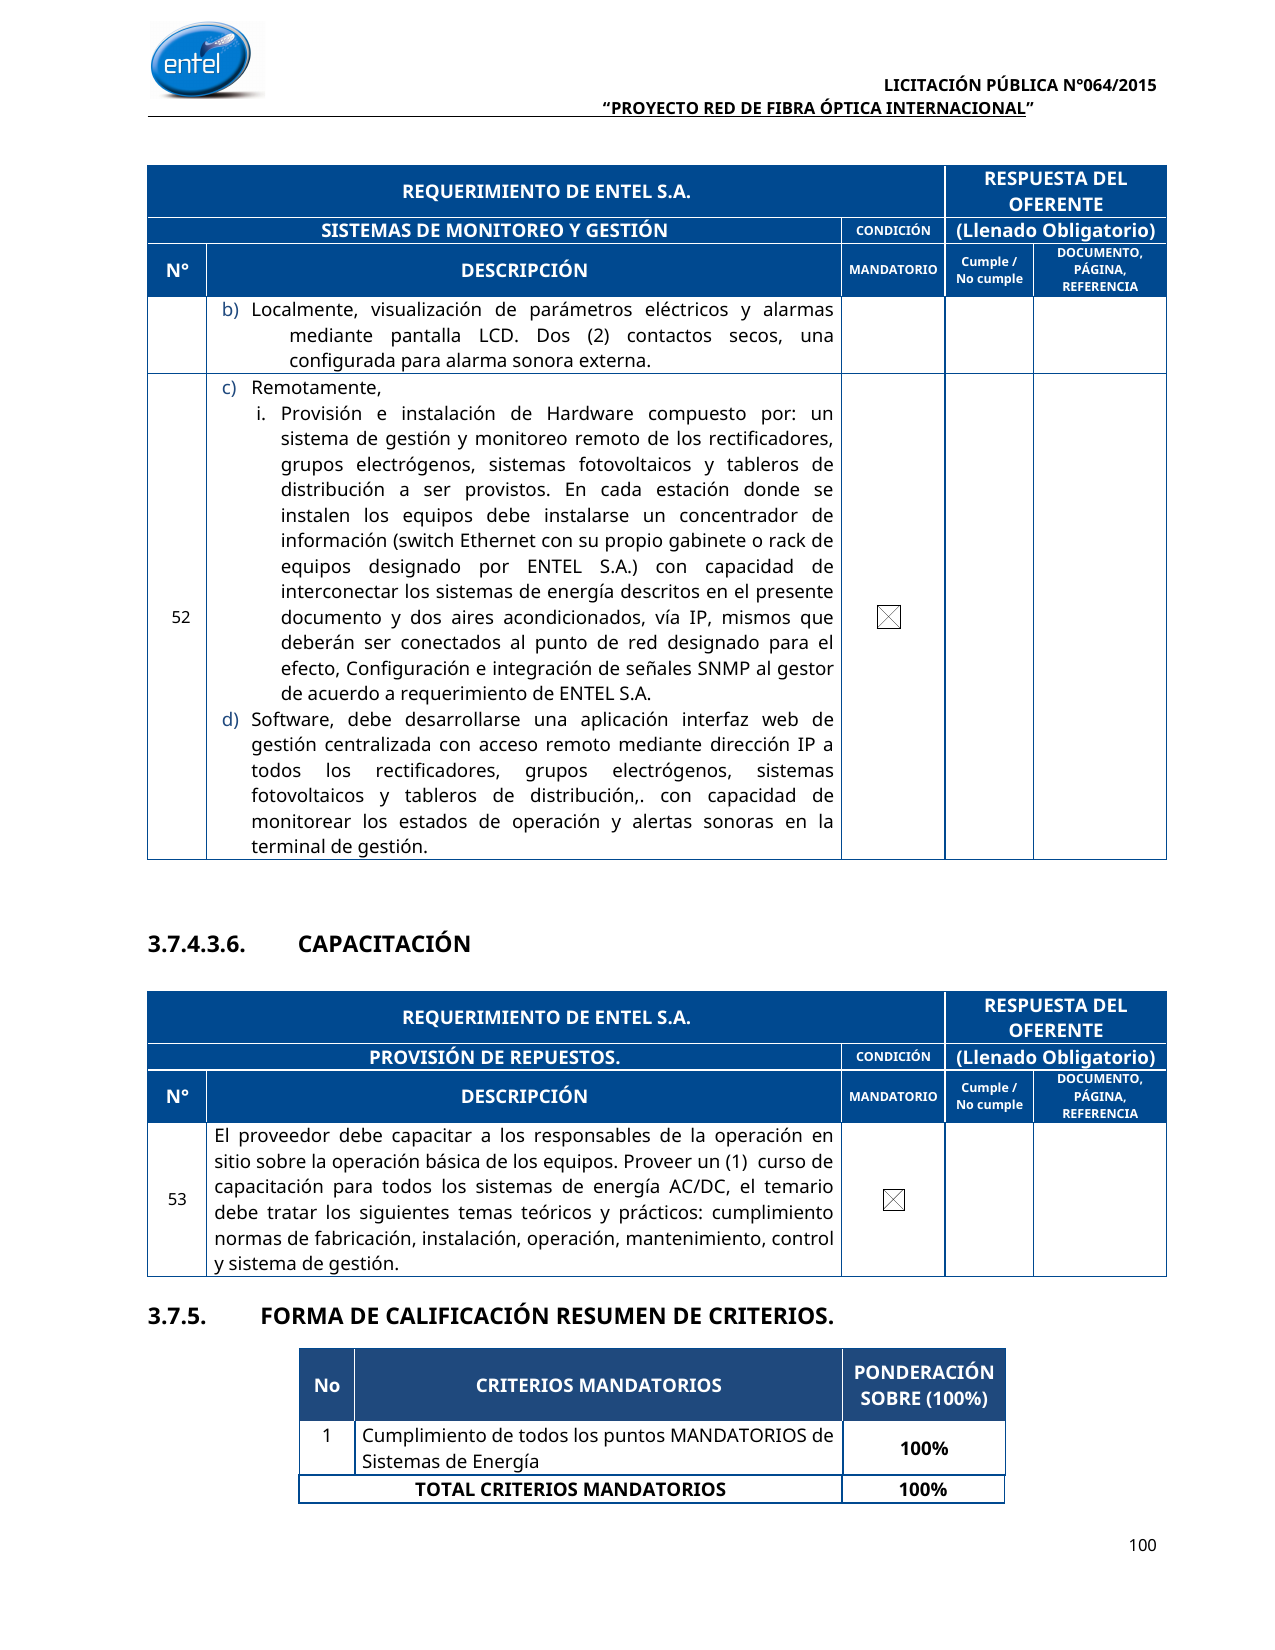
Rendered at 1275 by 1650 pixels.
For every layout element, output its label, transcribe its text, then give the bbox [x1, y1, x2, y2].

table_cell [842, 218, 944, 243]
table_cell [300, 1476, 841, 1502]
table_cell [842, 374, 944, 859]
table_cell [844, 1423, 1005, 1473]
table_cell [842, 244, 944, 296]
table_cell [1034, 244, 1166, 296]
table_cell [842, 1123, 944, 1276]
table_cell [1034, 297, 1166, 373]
picture [150, 21, 266, 99]
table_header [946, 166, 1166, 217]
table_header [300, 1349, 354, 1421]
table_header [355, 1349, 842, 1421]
list FORMA DE CALIFICACIÓN RESUMEN DE CRITERIOS. [148, 1300, 1157, 1331]
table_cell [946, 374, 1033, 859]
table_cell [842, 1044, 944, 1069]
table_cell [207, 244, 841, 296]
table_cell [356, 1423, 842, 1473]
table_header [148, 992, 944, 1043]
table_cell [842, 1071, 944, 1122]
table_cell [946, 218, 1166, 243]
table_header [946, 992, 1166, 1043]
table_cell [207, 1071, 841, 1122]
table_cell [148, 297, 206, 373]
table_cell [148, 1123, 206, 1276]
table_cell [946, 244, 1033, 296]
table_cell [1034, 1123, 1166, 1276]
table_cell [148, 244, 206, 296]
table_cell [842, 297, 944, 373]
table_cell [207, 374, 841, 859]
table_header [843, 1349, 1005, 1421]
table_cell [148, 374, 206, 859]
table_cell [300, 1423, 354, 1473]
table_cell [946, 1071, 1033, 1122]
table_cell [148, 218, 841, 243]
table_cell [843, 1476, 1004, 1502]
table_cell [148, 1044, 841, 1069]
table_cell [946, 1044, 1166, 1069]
list CAPACITACIÓN [148, 928, 1157, 959]
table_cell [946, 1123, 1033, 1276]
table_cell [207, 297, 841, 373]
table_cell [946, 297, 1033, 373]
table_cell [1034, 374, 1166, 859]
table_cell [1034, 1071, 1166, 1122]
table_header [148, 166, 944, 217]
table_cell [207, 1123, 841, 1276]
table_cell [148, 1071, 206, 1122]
